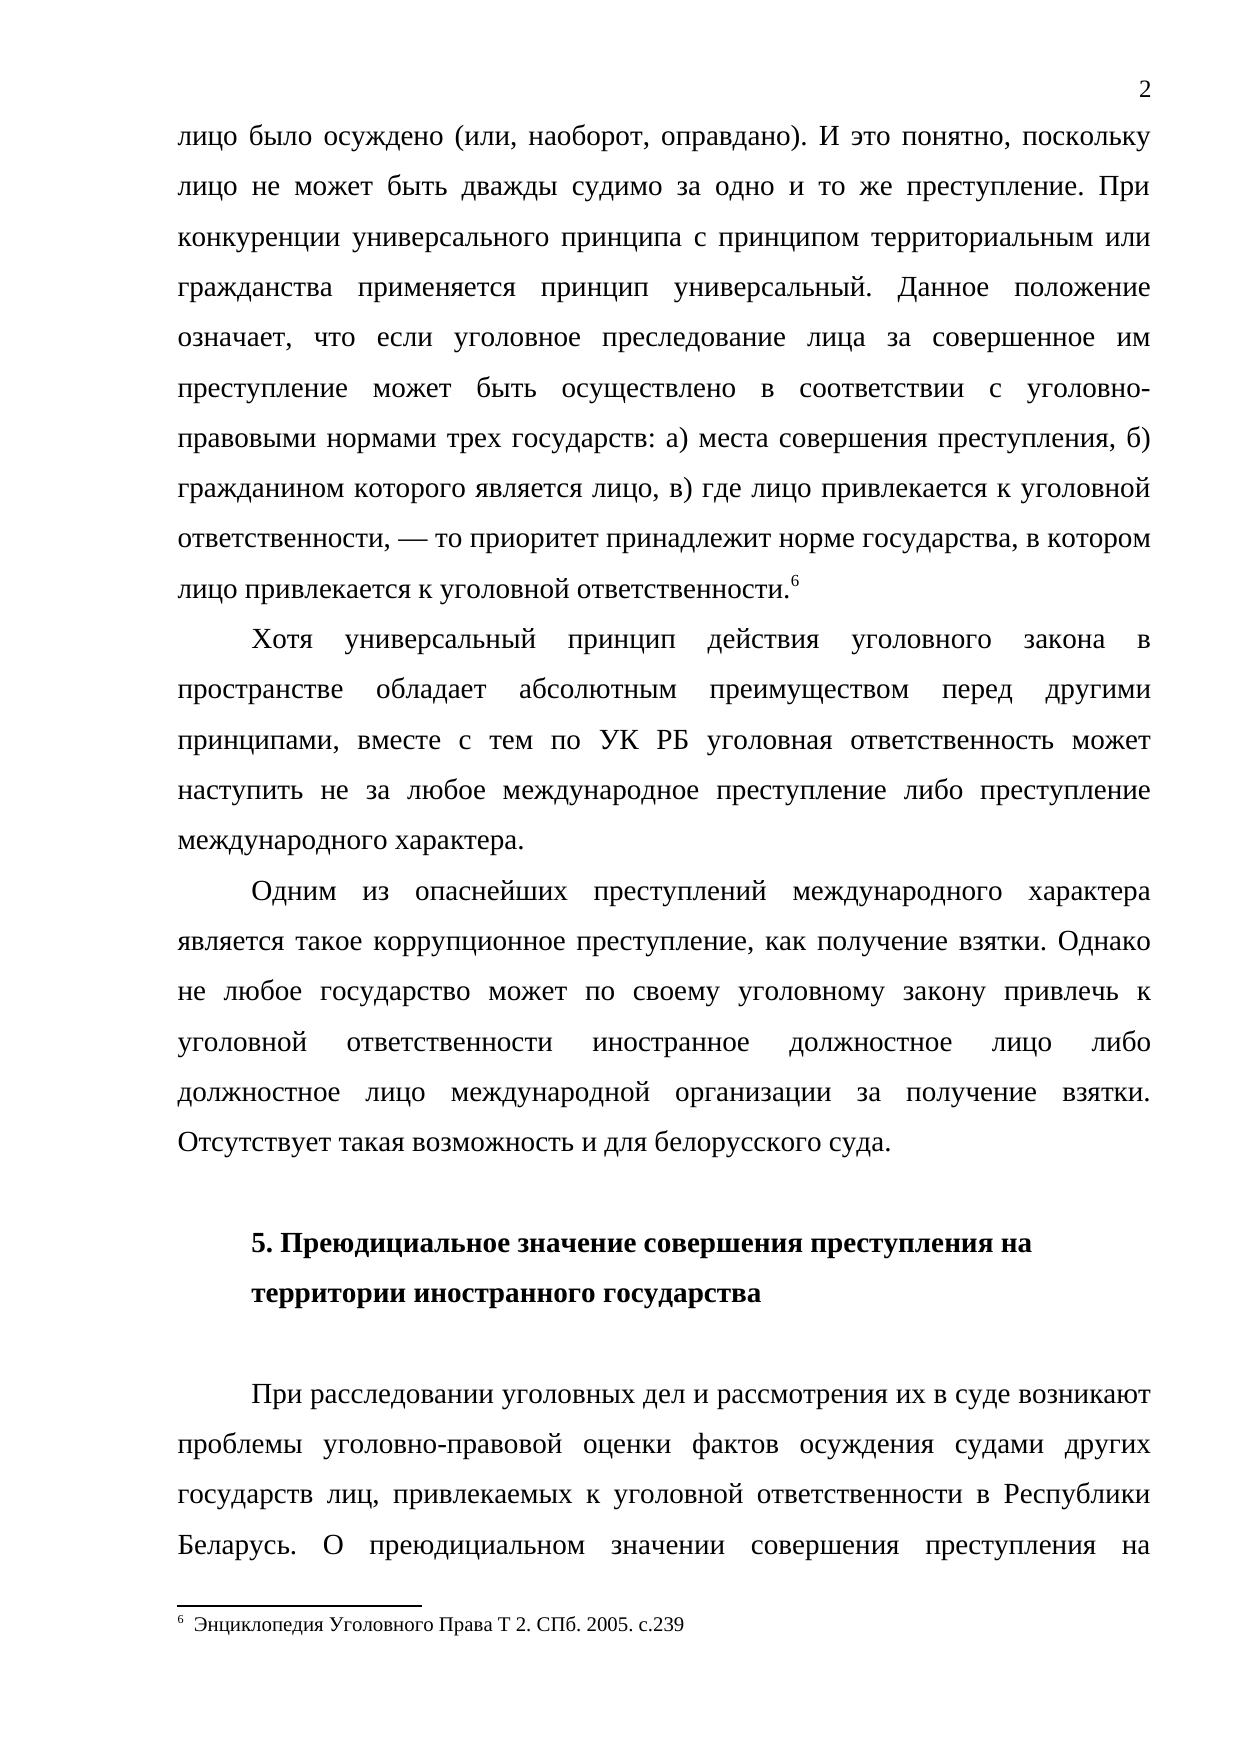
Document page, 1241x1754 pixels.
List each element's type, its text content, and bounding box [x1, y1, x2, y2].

text территории иностранного государства [177, 1275, 1152, 1309]
text Одним из опаснейших преступлений международного характера является такое коррупционное преступление, как получение взятки. Однако не любое государство может по своему уголовному закону привлечь к уголовной ответственности иностранное должностное лицо либо должностное лицо международной организации за получение взятки. Отсутствует такая возможность и для белорусского суда. [177, 873, 1152, 1158]
text 5. Преюдициальное значение совершения преступления на [177, 1225, 1152, 1258]
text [177, 1376, 1152, 1560]
text Хотя универсальный принцип действия уголовного закона в пространстве обладает абсолютным преимуществом перед другими принципами, вместе с тем по УК РБ уголовная ответственность может наступить не за любое международное преступление либо преступление международного характера. [177, 621, 1152, 856]
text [177, 118, 1152, 604]
